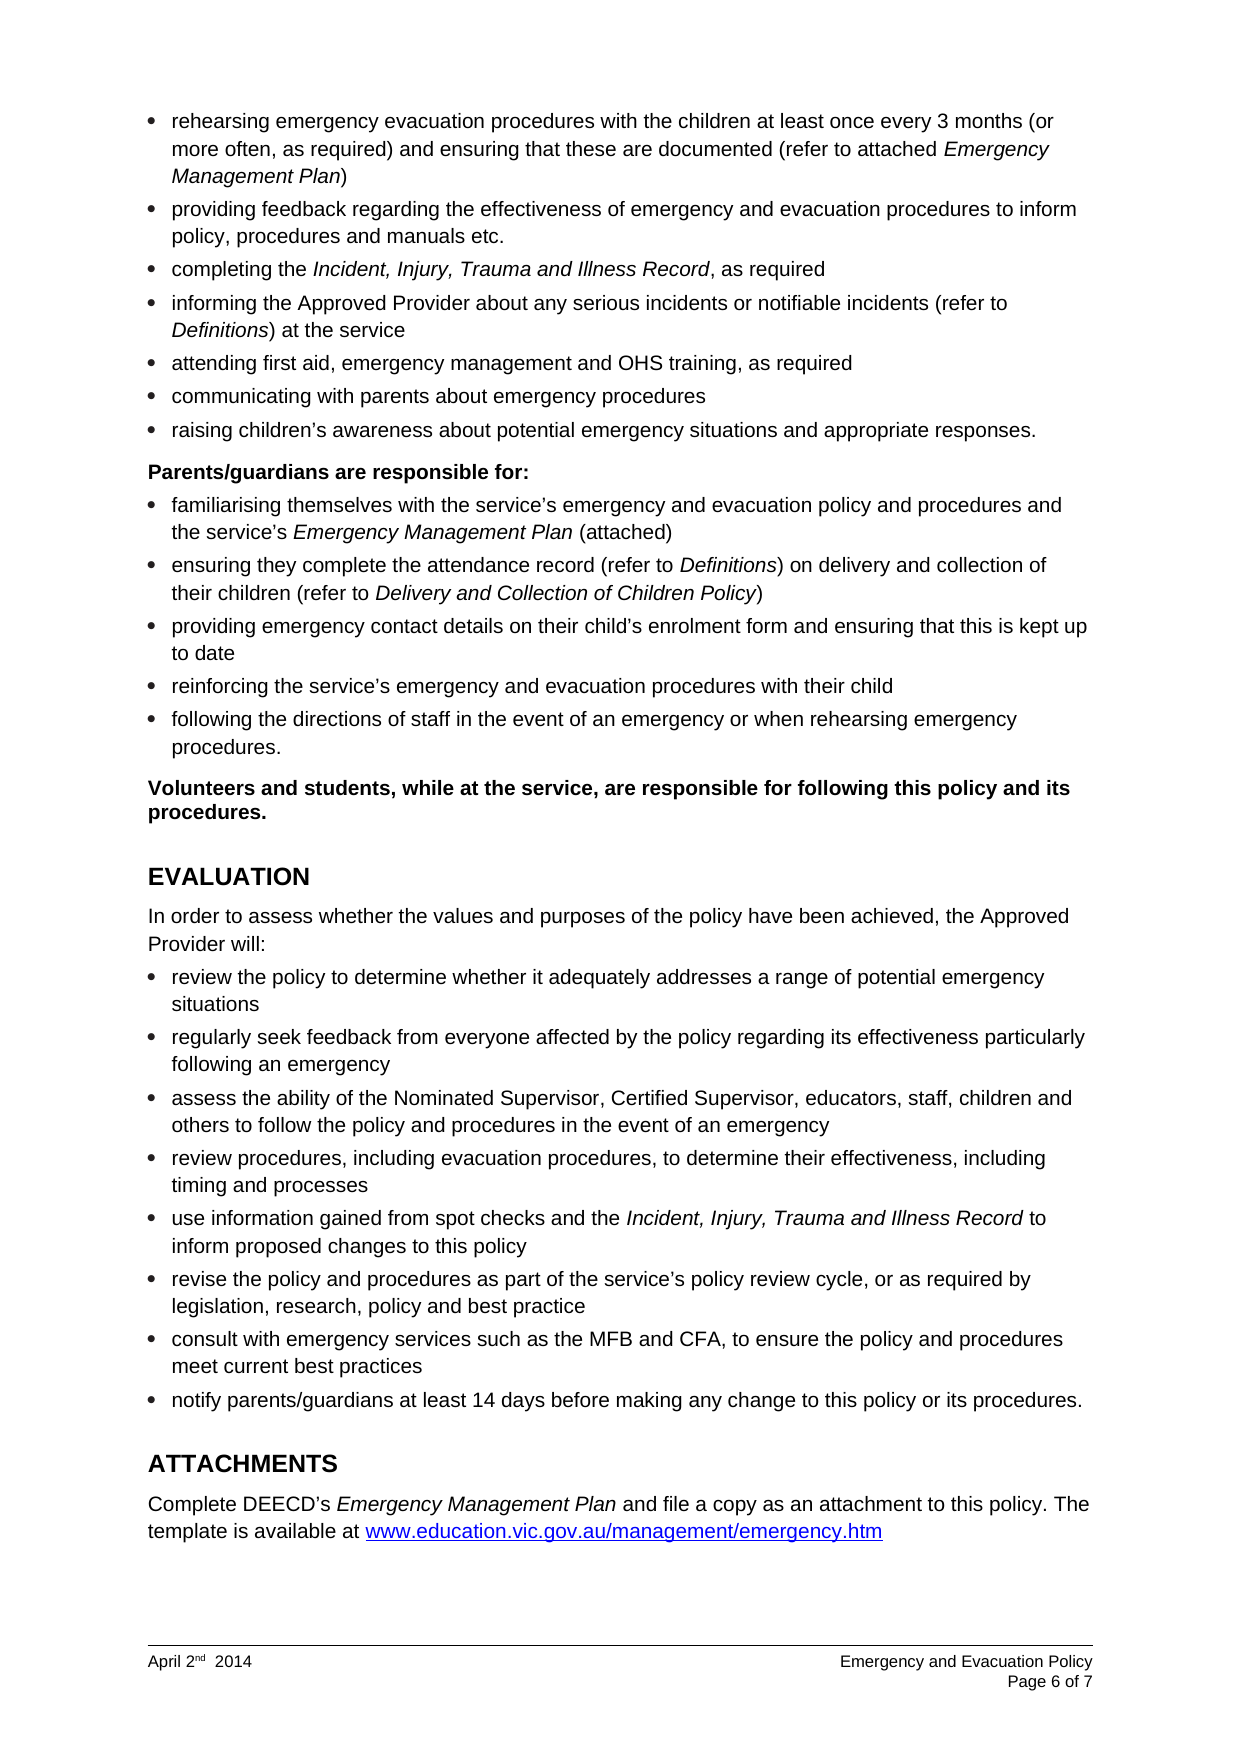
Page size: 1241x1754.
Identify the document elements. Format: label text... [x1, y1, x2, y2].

text regularly seek feedback from everyone affected by the policy regarding its effectiveness particularly following an emergency [148, 1022, 1092, 1076]
text ensuring they complete the attendance record (refer to Definitions) on delivery and collection of their children (refer to Delivery and Collection of Children Policy) [148, 550, 1092, 604]
text assess the ability of the Nominated Supervisor, Certified Supervisor, educators, staff, children and others to follow the policy and procedures in the event of an emergency [148, 1082, 1092, 1137]
text reinforcing the service’s emergency and evacuation procedures with their child [148, 671, 1092, 698]
text revise the policy and procedures as part of the service’s policy review cycle, or as required by legislation, research, policy and best practice [148, 1264, 1092, 1318]
subtitle Attachments [148, 1449, 1092, 1478]
text In order to assess whether the values and purposes of the policy have been achieved, the Approved Provider will: [148, 901, 1092, 955]
subtitle Evaluation [148, 862, 1092, 891]
text notify parents/guardians at least 14 days before making any change to this policy or its procedures. [148, 1384, 1092, 1412]
text communicating with parents about emergency procedures [148, 381, 1092, 408]
text Complete DEECD’s Emergency Management Plan and file a copy as an attachment to this policy. The template is available at www.education.vic.gov.au/management/emergency.htm [148, 1489, 1092, 1543]
subtitle Parents/guardians are responsible for: [148, 459, 1092, 483]
text providing emergency contact details on their child’s enrolment form and ensuring that this is kept up to date [148, 611, 1092, 665]
subtitle Volunteers and students, while at the service, are responsible for following this policy and its procedures. [148, 776, 1092, 824]
text informing the Approved Provider about any serious incidents or notifiable incidents (refer to Definitions) at the service [148, 288, 1092, 342]
text review procedures, including evacuation procedures, to determine their effectiveness, including timing and processes [148, 1143, 1092, 1197]
text use information gained from spot checks and the Incident, Injury, Trauma and Illness Record to inform proposed changes to this policy [148, 1203, 1092, 1257]
text consult with emergency services such as the MFB and CFA, to ensure the policy and procedures meet current best practices [148, 1324, 1092, 1378]
text providing feedback regarding the effectiveness of emergency and evacuation procedures to inform policy, procedures and manuals etc. [148, 194, 1092, 248]
text attending first aid, emergency management and OHS training, as required [148, 348, 1092, 375]
text review the policy to determine whether it adequately addresses a range of potential emergency situations [148, 962, 1092, 1016]
text raising children’s awareness about potential emergency situations and appropriate responses. [148, 415, 1092, 442]
text completing the Incident, Injury, Trauma and Illness Record, as required [148, 254, 1092, 281]
text following the directions of staff in the event of an emergency or when rehearsing emergency procedures. [148, 704, 1092, 758]
text rehearsing emergency evacuation procedures with the children at least once every 3 months (or more often, as required) and ensuring that these are documented (refer to attached Emergency Management Plan) [148, 106, 1092, 188]
text familiarising themselves with the service’s emergency and evacuation policy and procedures and the service’s Emergency Management Plan (attached) [148, 490, 1092, 544]
